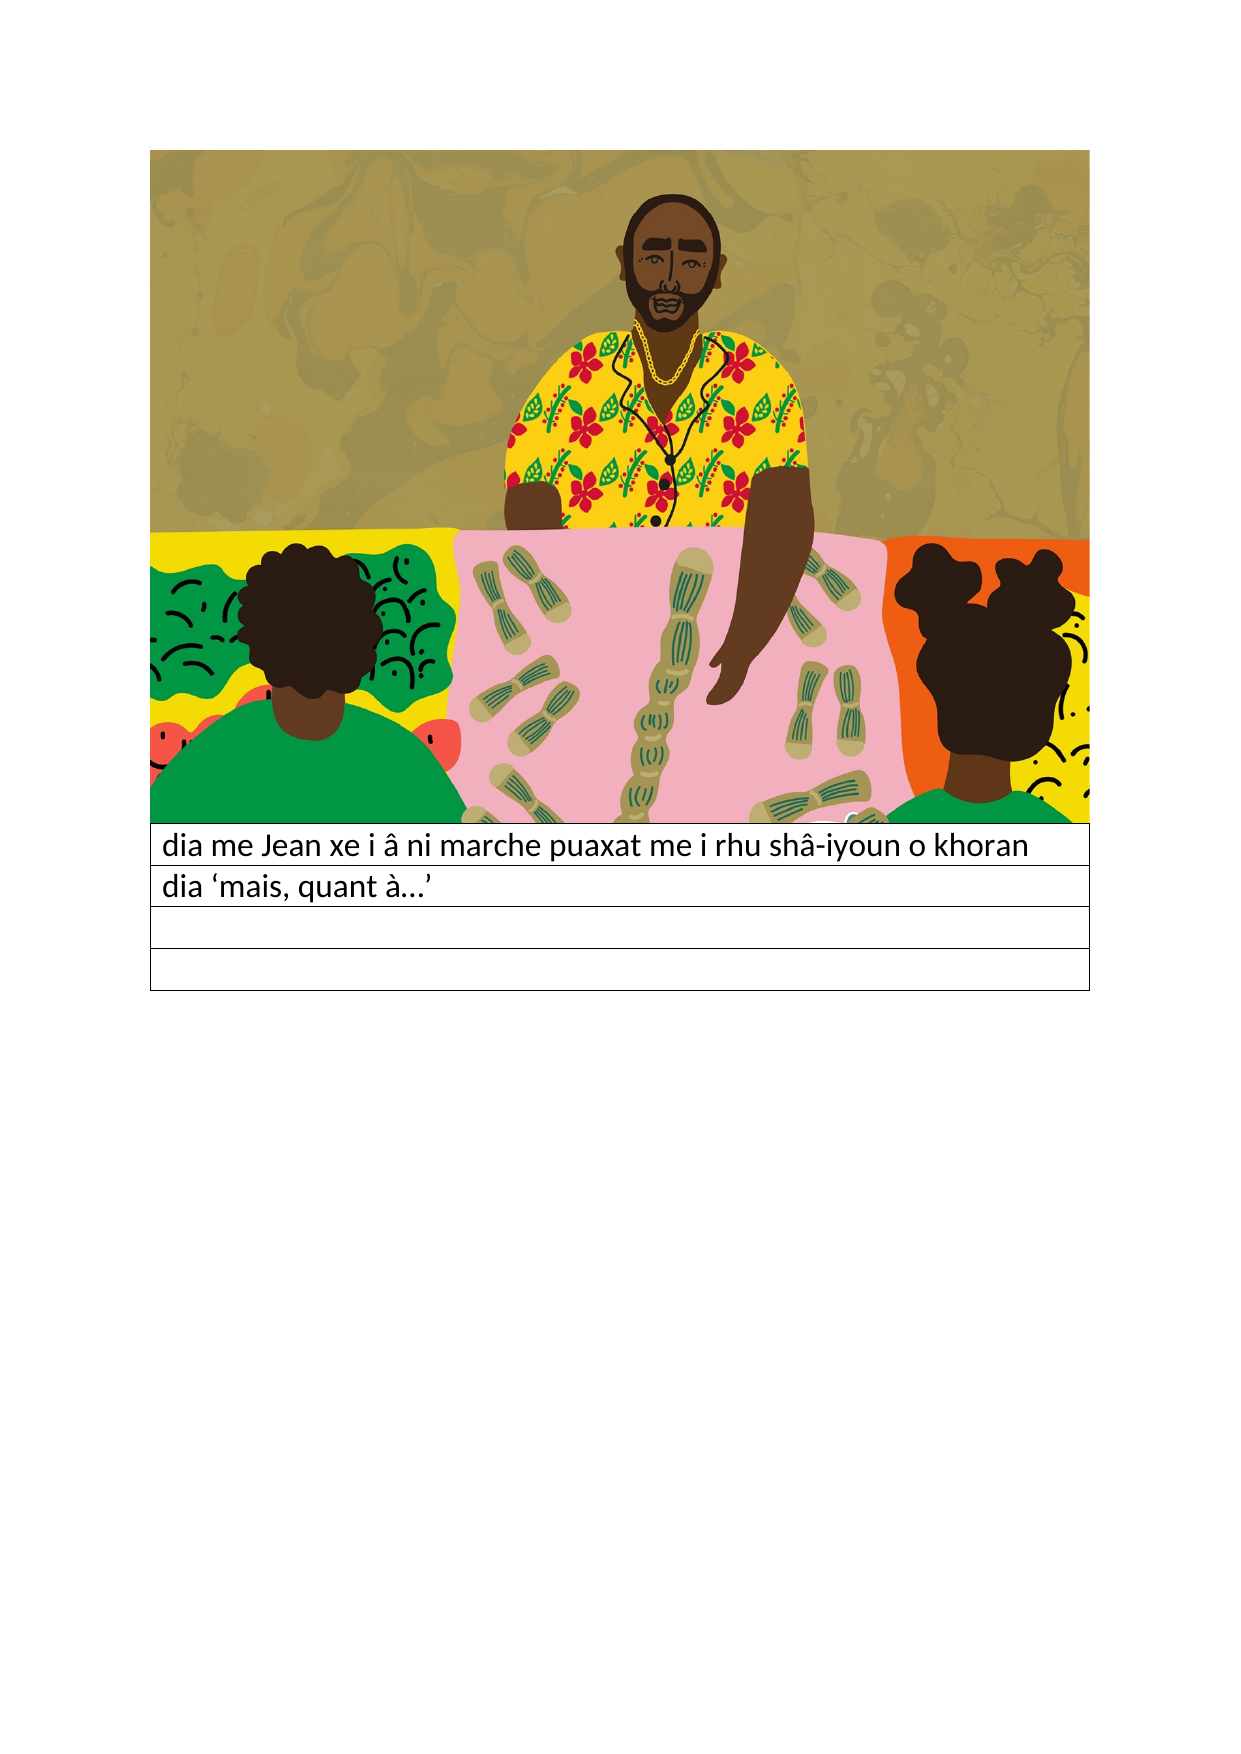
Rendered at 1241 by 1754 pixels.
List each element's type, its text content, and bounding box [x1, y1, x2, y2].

table_cell [151, 907, 1089, 948]
picture [150, 150, 1090, 823]
table_header dia me Jean xe i â ni marche puaxat me i rhu shâ-iyoun o khoran [151, 824, 1089, 864]
table_cell [151, 949, 1089, 990]
table_cell dia ‘mais, quant à…’ [151, 866, 1089, 906]
